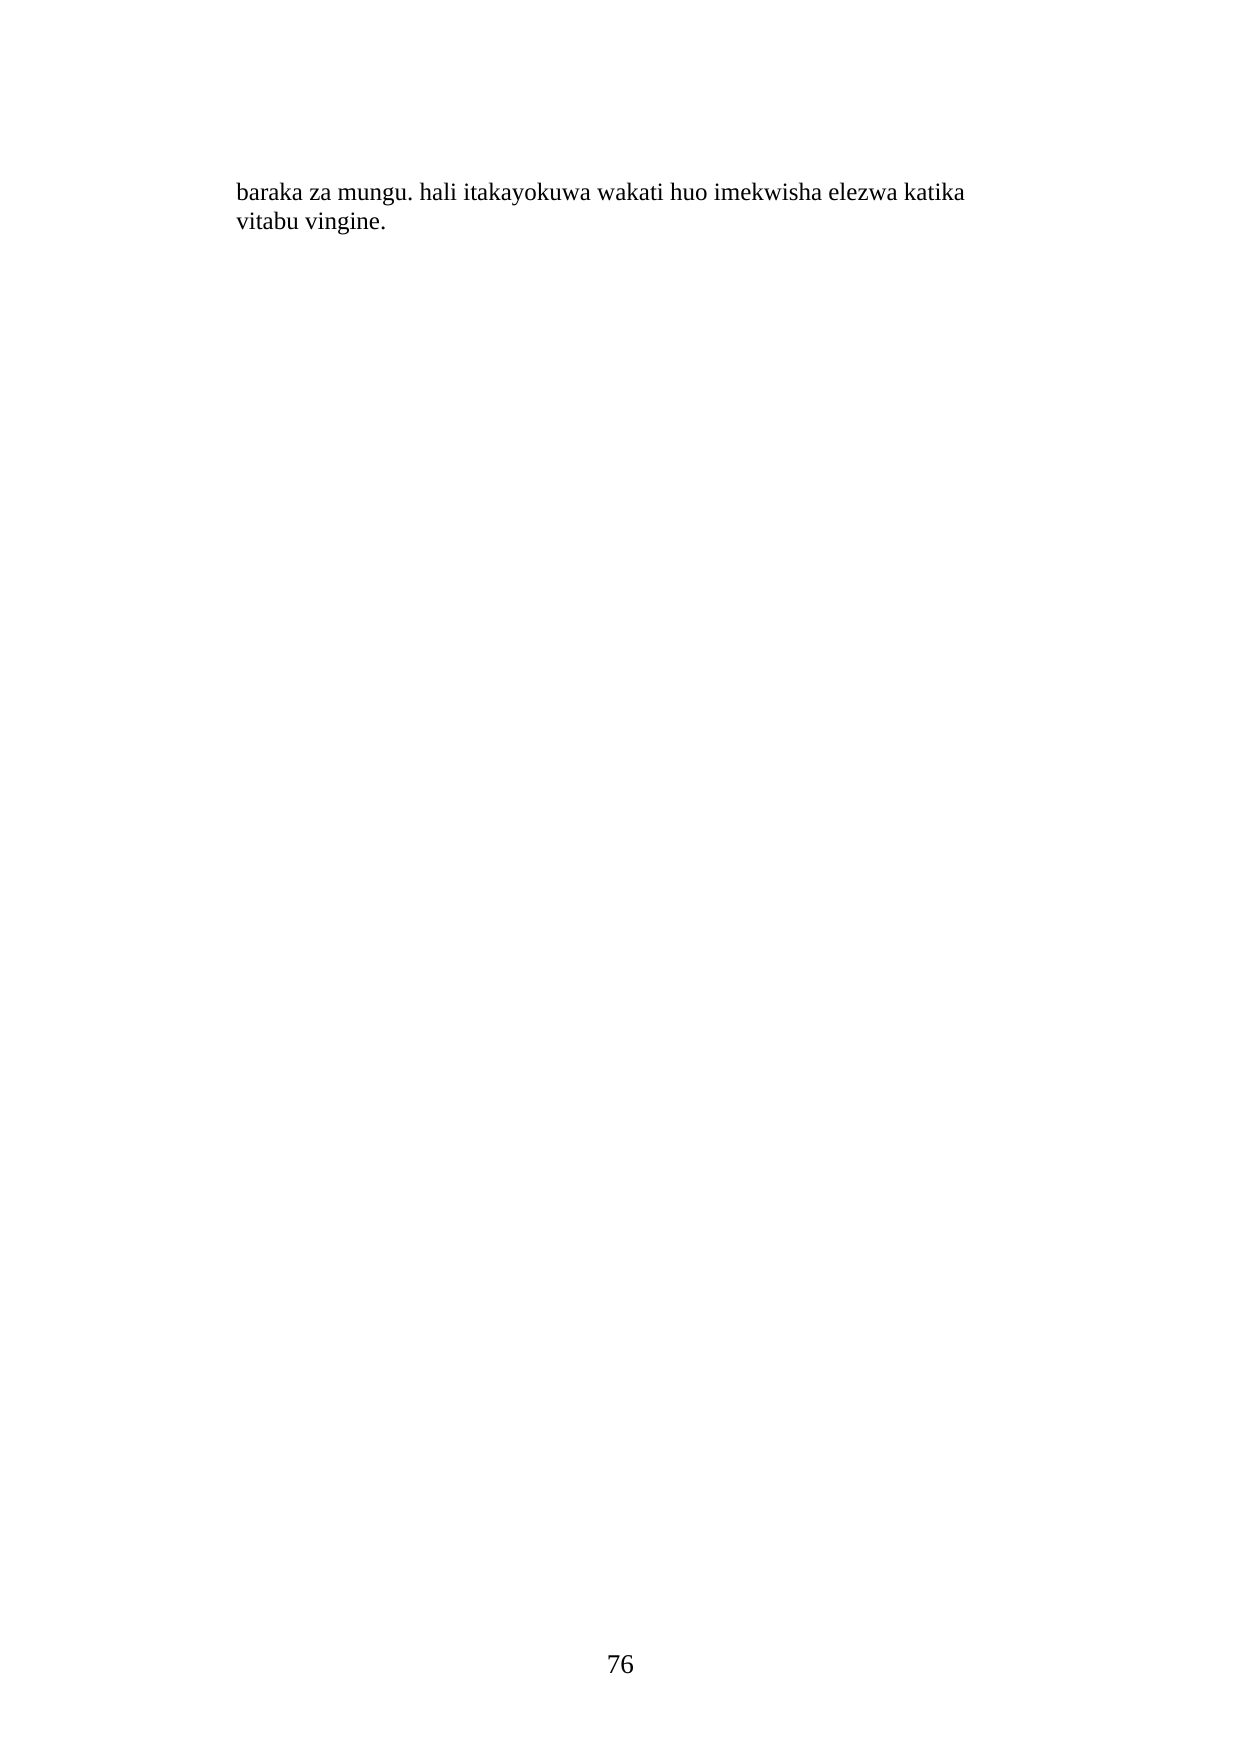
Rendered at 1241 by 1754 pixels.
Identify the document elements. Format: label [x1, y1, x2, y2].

text [236, 177, 1004, 235]
